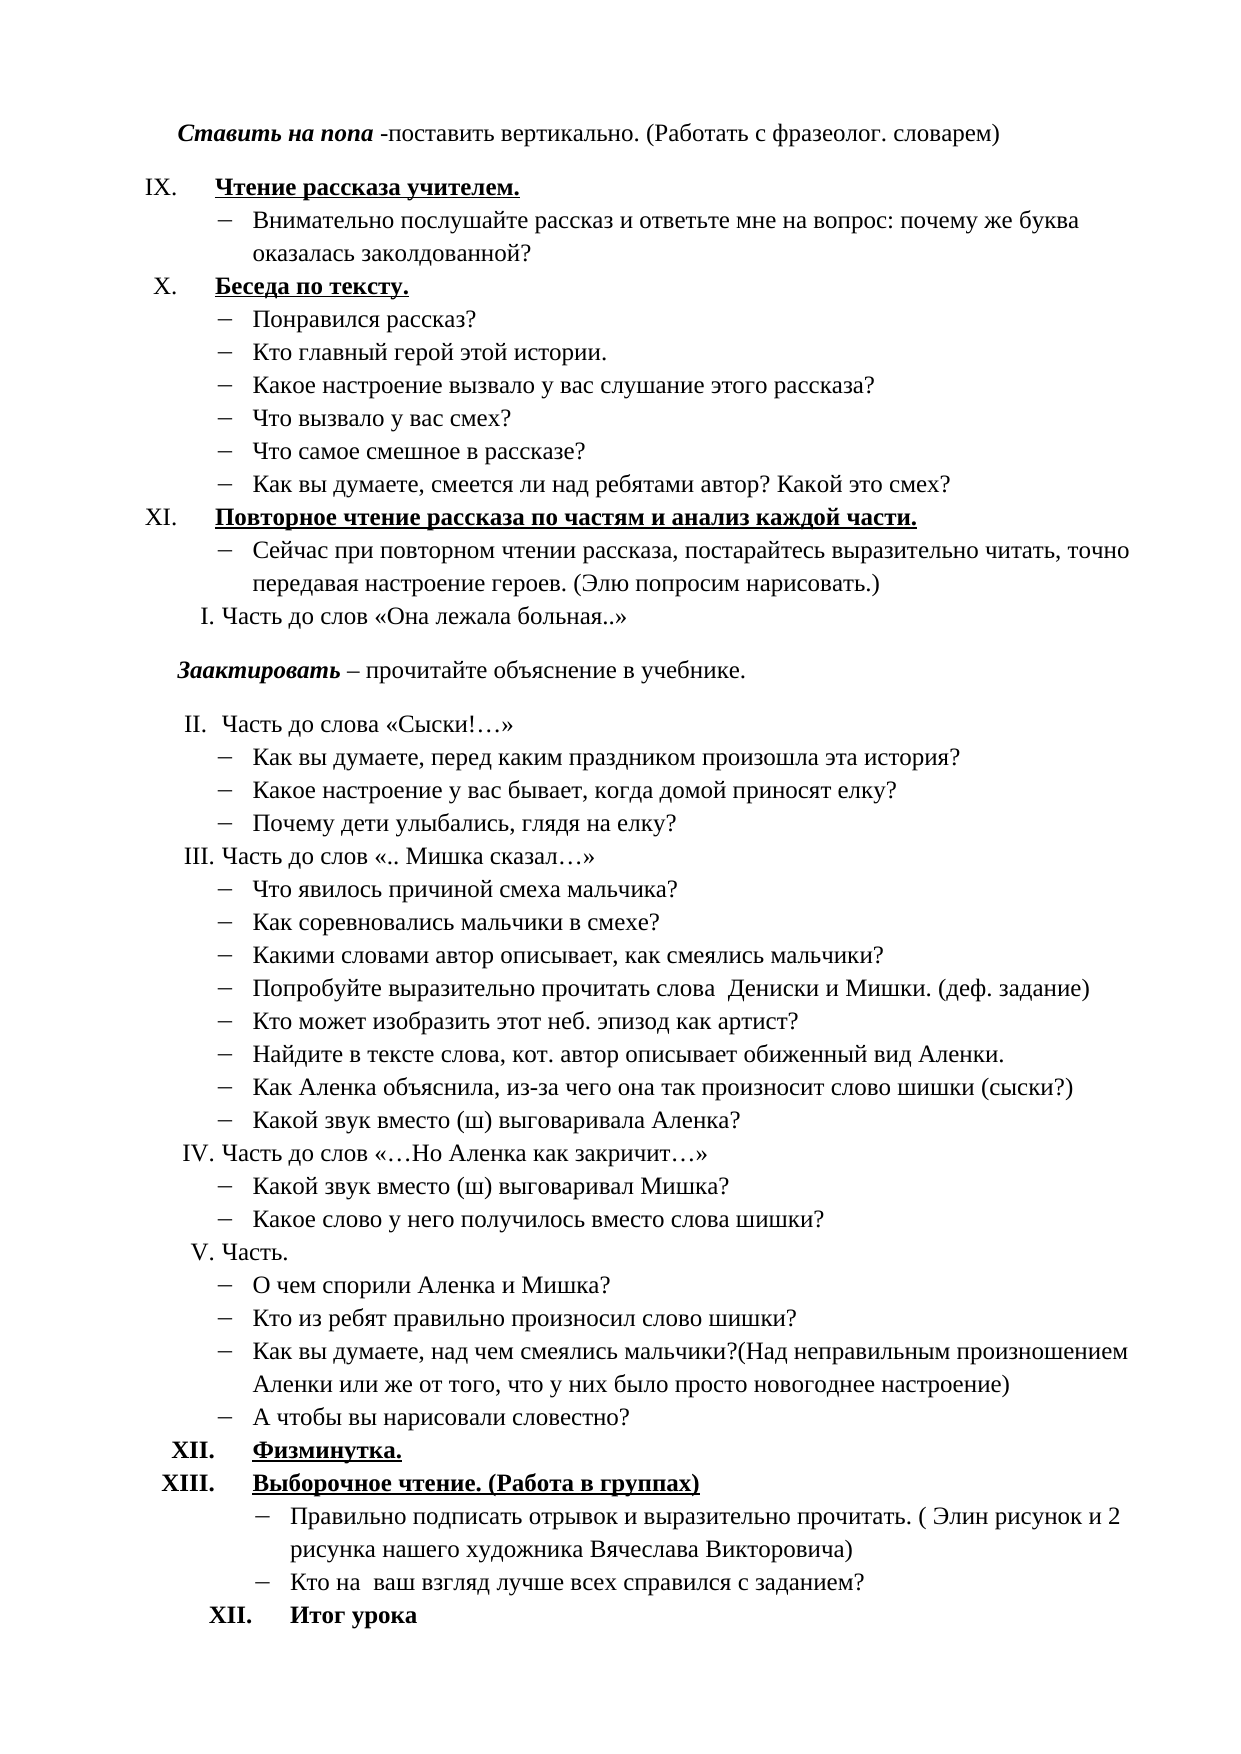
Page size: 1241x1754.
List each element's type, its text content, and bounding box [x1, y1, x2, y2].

list А чтобы вы нарисовали словестно? [215, 1402, 1152, 1431]
list Внимательно послушайте рассказ и ответьте мне на вопрос: почему же буква оказалась заколдованной? [215, 205, 1152, 267]
list Найдите в тексте слова, кот. автор описывает обиженный вид Аленки. [215, 1039, 1152, 1068]
list Правильно подписать отрывок и выразительно прочитать. ( Элин рисунок и 2 рисунка нашего художника Вячеслава Викторовича) [252, 1501, 1152, 1563]
list Кто главный герой этой истории. [215, 337, 1152, 366]
list Какое настроение вызвало у вас слушание этого рассказа? [215, 370, 1152, 399]
list Какое слово у него получилось вместо слова шишки? [215, 1204, 1152, 1233]
list Понравился рассказ? [215, 304, 1152, 333]
list Как Аленка объяснила, из-за чего она так произносит слово шишки (сыски?) [215, 1072, 1152, 1101]
list Часть до слов «.. Мишка сказал…» [215, 841, 1152, 870]
list Кто на ваш взгляд лучше всех справился с заданием? [252, 1567, 1152, 1596]
list Чтение рассказа учителем. [177, 172, 1152, 201]
list Что явилось причиной смеха мальчика? [215, 874, 1152, 903]
list О чем спорили Аленка и Мишка? [215, 1270, 1152, 1299]
list Выборочное чтение. (Работа в группах) [215, 1468, 1152, 1497]
list Беседа по тексту. [177, 271, 1152, 300]
list Итог урока [252, 1601, 1152, 1629]
list Физминутка. [215, 1435, 1152, 1464]
list Как вы думаете, смеется ли над ребятами автор? Какой это смех? [215, 469, 1152, 498]
list Кто из ребят правильно произносил слово шишки? [215, 1303, 1152, 1332]
list Как вы думаете, над чем смеялись мальчики?(Над неправильным произношением Аленки или же от того, что у них было просто новогоднее настроение) [215, 1336, 1152, 1398]
list Кто может изобразить этот неб. эпизод как артист? [215, 1006, 1152, 1035]
text Заактировать – прочитайте объяснение в учебнике. [177, 655, 1152, 684]
list Часть до слова «Сыски!…» [207, 709, 1152, 738]
list Какой звук вместо (ш) выговаривал Мишка? [215, 1171, 1152, 1200]
list Попробуйте выразительно прочитать слова Дениски и Мишки. (деф. задание) [215, 973, 1152, 1002]
list Какой звук вместо (ш) выговаривала Аленка? [215, 1105, 1152, 1134]
list Что самое смешное в рассказе? [215, 436, 1152, 465]
list Как вы думаете, перед каким праздником произошла эта история? [215, 742, 1152, 771]
list Повторное чтение рассказа по частям и анализ каждой части. [177, 502, 1152, 531]
text Ставить на попа -поставить вертикально. (Работать с фразеолог. словарем) [177, 118, 1152, 147]
list Часть. [215, 1237, 1152, 1266]
list Как соревновались мальчики в смехе? [215, 907, 1152, 936]
list Часть до слов «…Но Аленка как закричит…» [215, 1138, 1152, 1167]
list Часть до слов «Она лежала больная..» [215, 601, 1152, 630]
list Сейчас при повторном чтении рассказа, постарайтесь выразительно читать, точно передавая настроение героев. (Элю попросим нарисовать.) [215, 535, 1152, 597]
list Что вызвало у вас смех? [215, 403, 1152, 432]
list Какое настроение у вас бывает, когда домой приносят елку? [215, 775, 1152, 804]
list Какими словами автор описывает, как смеялись мальчики? [215, 940, 1152, 969]
list Почему дети улыбались, глядя на елку? [215, 808, 1152, 837]
